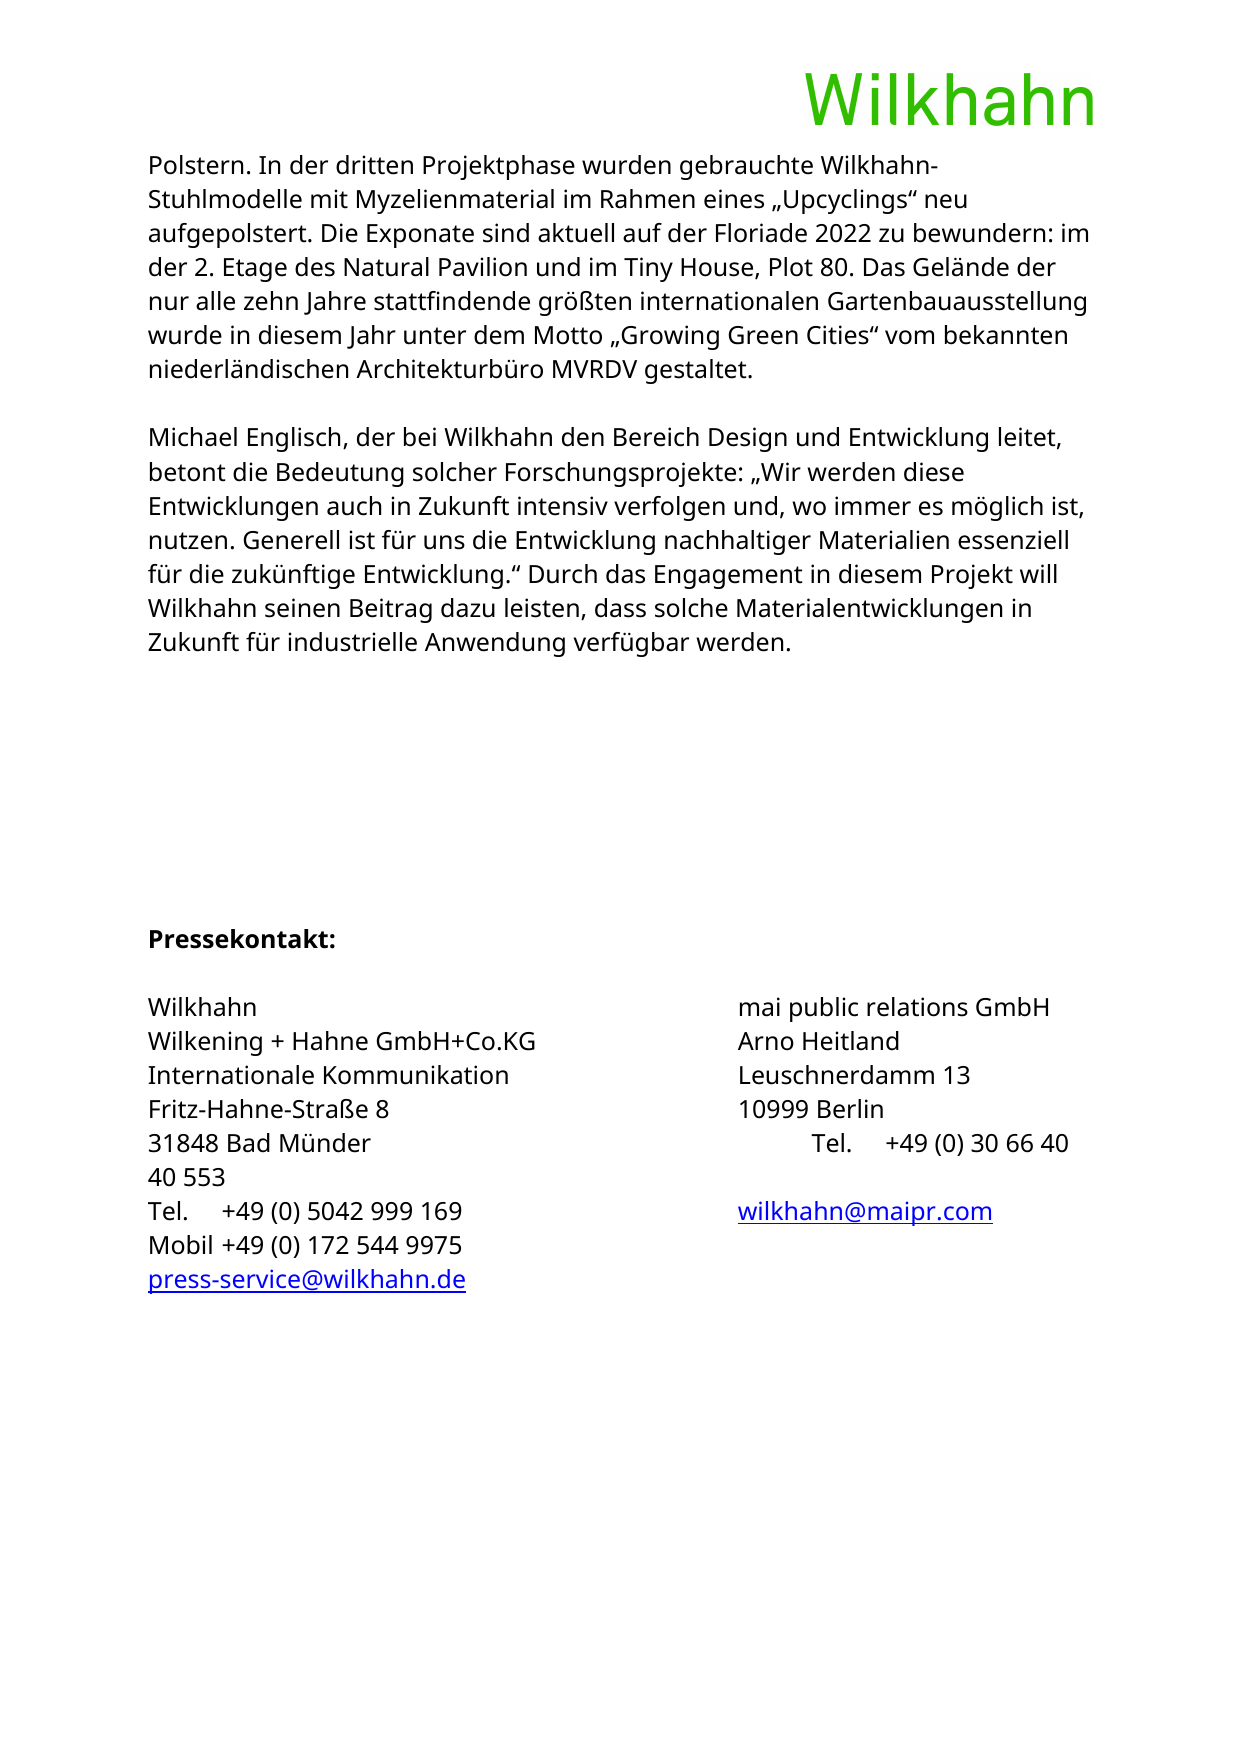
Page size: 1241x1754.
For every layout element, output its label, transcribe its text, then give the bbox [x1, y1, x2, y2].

text Pressekontakt: [148, 921, 1093, 955]
picture [805, 73, 1093, 126]
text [148, 148, 1093, 658]
text Wilkhahn mai public relations GmbH Wilkening + Hahne GmbH+Co.KG Arno Heitland Internationale Kommunikation Leuschnerdamm 13 Fritz-Hahne-Straße 8 10999 Berlin 31848 Bad Münder Tel. +49 (0) 30 66 40 40 553 Tel. +49 (0) 5042 999 169 wilkhahn@maipr.com Mobil +49 (0) 172 544 9975 press-service@wilkhahn.de [148, 989, 1093, 1296]
